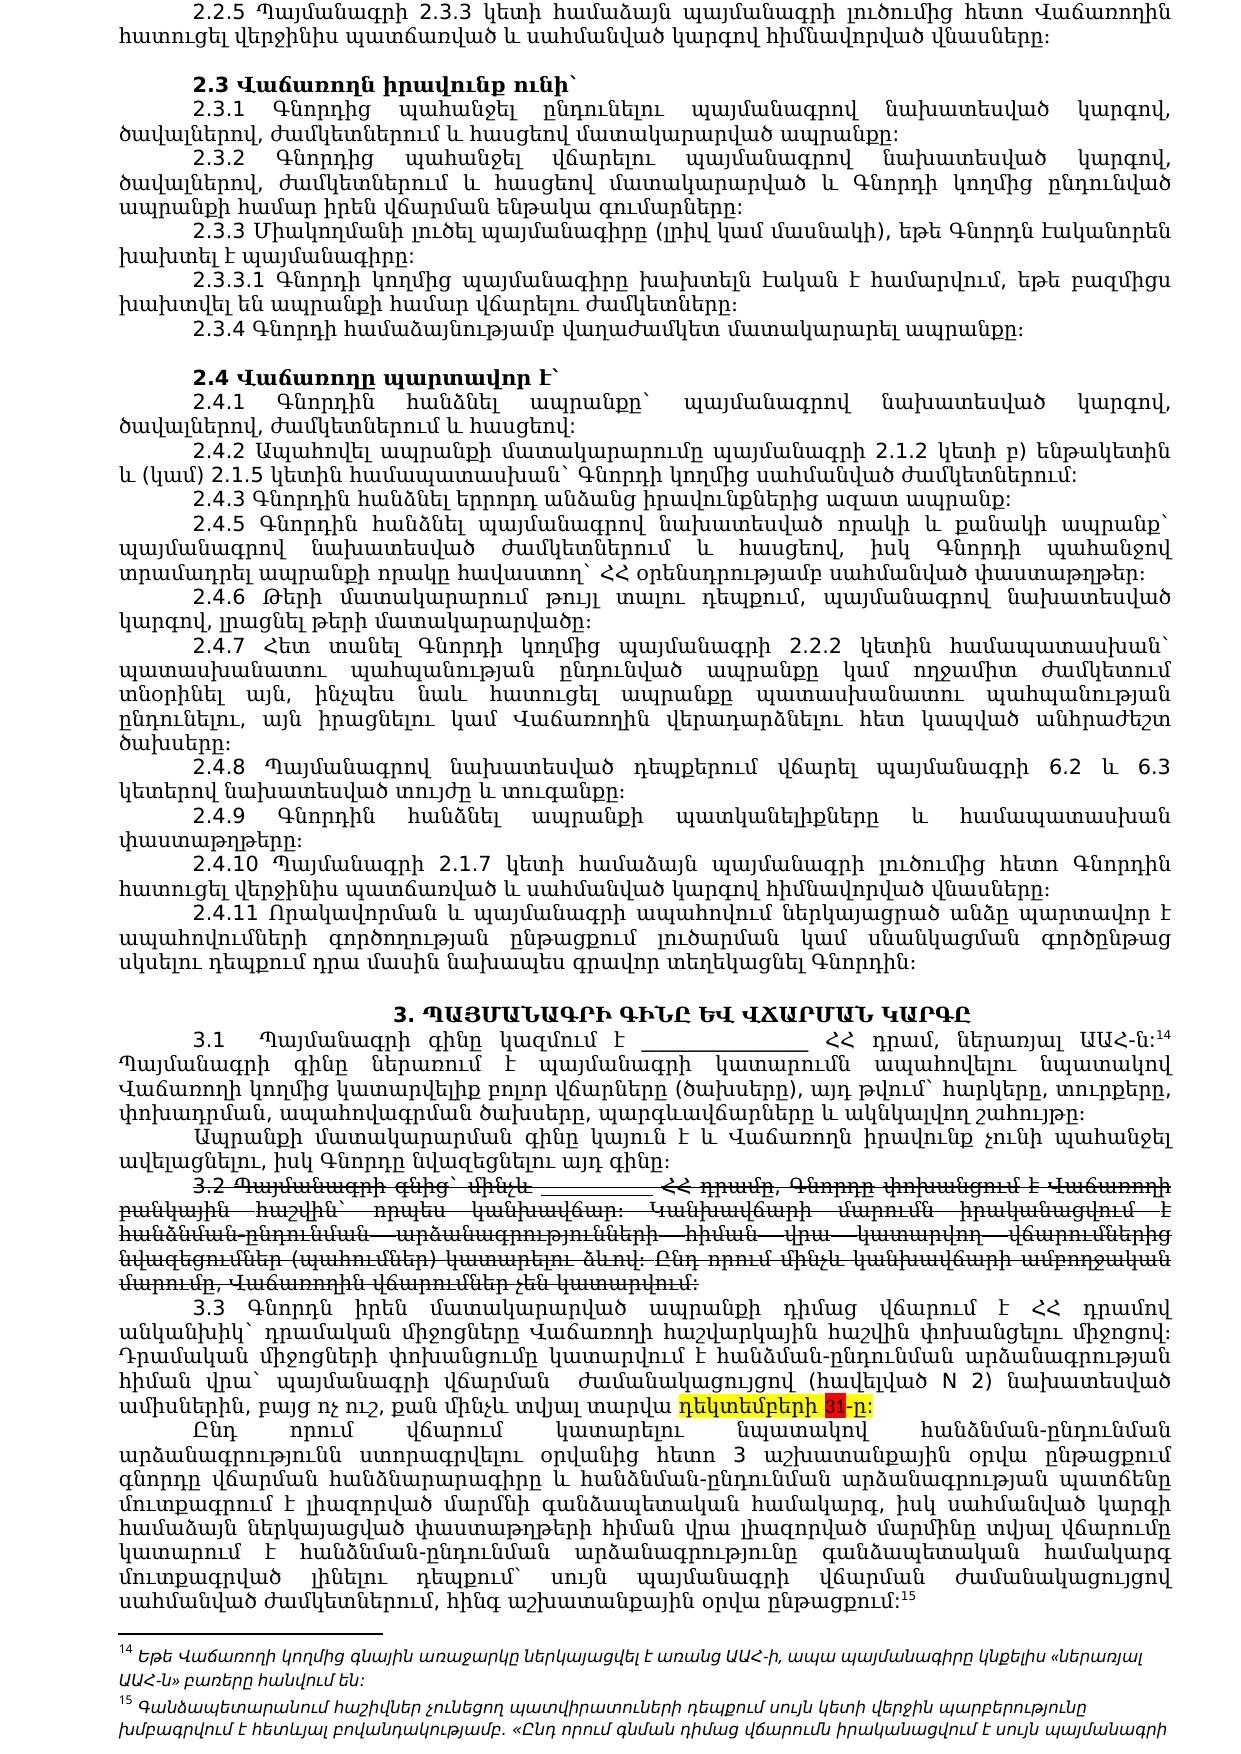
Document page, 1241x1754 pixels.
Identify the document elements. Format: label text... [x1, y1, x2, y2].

text 2.4.7 Հետ տանել Գնորդի կողմից պայմանագրի 2.2.2 կետին համապատասխան` պատասխանատու պահպանության ընդունված ապրանքը կամ ողջամիտ ժամկետում տնօրինել այն, ինչպես նաև հատուցել ապրանքը պատասխանատու պահպանության ընդունելու, այն իրացնելու կամ Վաճառողին վերադարձնելու հետ կապված անհրաժեշտ ծախսերը։ [118, 633, 1171, 755]
text 2.2.5 Պայմանագրի 2.3.3 կետի համաձայն պայմանագրի լուծումից հետո Վաճառողին հատուցել վերջինիս պատճառված և սահմանված կարգով հիմնավորված վնասները։ [118, 0, 1171, 49]
text 2.4.9 Գնորդին հանձնել ապրանքի պատկանելիքները և համապատասխան փաստաթղթերը։ [118, 804, 1171, 852]
text 2.3.3 Միակողմանի լուծել պայմանագիրը (լրիվ կամ մասնակի), եթե Գնորդն էականորեն խախտել է պայմանագիրը: [118, 219, 1171, 268]
text Ընդ որում վճարում կատարելու նպատակով հանձնման-ընդունման արձանագրությունն ստորագրվելու օրվանից հետո 3 աշխատանքային օրվա ընթացքում գնորդը վճարման հանձնարարագիրը և հանձնման-ընդունման արձանագրության պատճենը մուտքագրում է լիազորված մարմնի գանձապետական համակարգ, իսկ սահմանված կարգի համաձայն ներկայացված փաստաթղթերի հիման վրա լիազորված մարմինը տվյալ վճարումը կատարում է հանձնման-ընդունման արձանագրությունը գանձապետական համակարգ մուտքագրված լինելու դեպքում՝ սույն պայմանագրի վճարման ժամանակացույցով սահմանված ժամկետներում, հինգ աշխատանքային օրվա ընթացքում: [118, 1418, 1171, 1613]
text 2.4.8 Պայմանագրով նախատեսված դեպքերում վճարել պայմանագրի 6.2 և 6.3 կետերով նախատեսված տույժը և տուգանքը։ [118, 755, 1171, 804]
text 2.3.1 Գնորդից պահանջել ընդունելու պայմանագրով նախատեսված կարգով, ծավալներով, ժամկետներում և հասցեով մատակարարված ապրանքը: [118, 97, 1171, 146]
text 3. ՊԱՅՄԱՆԱԳՐԻ ԳԻՆԸ ԵՎ ՎՃԱՐՄԱՆ ԿԱՐԳԸ [118, 1003, 1171, 1028]
text 3.3 Գնորդն իրեն մատակարարված ապրանքի դիմաց վճարում է ՀՀ դրամով անկանխիկ` դրամական միջոցները Վաճառողի հաշվարկային հաշվին փոխանցելու միջոցով։ Դրամական միջոցների փոխանցումը կատարվում է հանձման-ընդունման արձանագրության հիման վրա` պայմանագրի վճարման ժամանակացույցով (հավելված N 2) նախատեսված ամիսներին, բայց ոչ ուշ, քան մինչև տվյալ տարվա դեկտեմբերի 31-ը: [118, 1296, 1171, 1418]
text 2.4 Վաճառողը պարտավոր է` [118, 365, 1171, 390]
text 2.4.11 Որակավորման և պայմանագրի ապահովում ներկայացրած անձը պարտավոր է ապահովումների գործողության ընթացքում լուծարման կամ սնանկացման գործընթաց սկսելու դեպքում դրա մասին նախապես գրավոր տեղեկացնել Գնորդին։ [118, 901, 1171, 974]
text 3.2 Պայմանագրի գնից` մինչև ՀՀ դրամը, Գնորդը փոխանցում է Վաճառողի բանկային հաշվին` որպես կանխավճար։ Կանխավճարի մարումն իրականացվում է հանձնման-ընդունման արձանագրությունների հիման վրա կատարվող վճարումներից նվազեցումներ (պահումներ) կատարելու ձևով։ Ընդ որում մինչև կանխավճարի ամբողջական մարումը, Վաճառողին վճարումներ չեն կատարվում: [118, 1174, 1171, 1211]
text 2.4.5 Գնորդին հանձնել պայմանագրով նախատեսված որակի և քանակի ապրանք` պայմանագրով նախատեսված ժամկետներում և հասցեով, իսկ Գնորդի պահանջով տրամադրել ապրանքի որակը հավաստող` ՀՀ օրենսդրությամբ սահմանված փաստաթղթեր։ [118, 512, 1171, 585]
text 3.2 Պայմանագրի գնից` մինչև ՀՀ դրամը, Գնորդը փոխանցում է Վաճառողի բանկային հաշվին` որպես կանխավճար։ Կանխավճարի մարումն իրականացվում է հանձնման-ընդունման արձանագրությունների հիման վրա կատարվող վճարումներից նվազեցումներ (պահումներ) կատարելու ձևով։ Ընդ որում մինչև կանխավճարի ամբողջական մարումը, Վաճառողին վճարումներ չեն կատարվում: [118, 1212, 1171, 1235]
text 2.4.3 Գնորդին հանձնել երրորդ անձանց իրավունքներից ազատ ապրանք: [118, 487, 1171, 512]
text 2.4.6 Թերի մատակարարում թույլ տալու դեպքում, պայմանագրով նախատեսված կարգով, լրացնել թերի մատակարարվածը։ [118, 585, 1171, 633]
text 2.4.1 Գնորդին հանձնել ապրանքը` պայմանագրով նախատեսված կարգով, ծավալներով, ժամկետներում և հասցեով: [118, 390, 1171, 438]
text 2.4.2 Ապահովել ապրանքի մատակարարումը պայմանագրի 2.1.2 կետի բ) ենթակետին և (կամ) 2.1.5 կետին համապատասխան` Գնորդի կողմից սահմանված ժամկետներում: [118, 438, 1171, 487]
text 2.3.3.1 Գնորդի կողմից պայմանագիրը խախտելն էական է համարվում, եթե բազմիցս խախտվել են ապրանքի համար վճարելու ժամկետները։ [118, 268, 1171, 317]
text 3.2 Պայմանագրի գնից` մինչև ՀՀ դրամը, Գնորդը փոխանցում է Վաճառողի բանկային հաշվին` որպես կանխավճար։ Կանխավճարի մարումն իրականացվում է հանձնման-ընդունման արձանագրությունների հիման վրա կատարվող վճարումներից նվազեցումներ (պահումներ) կատարելու ձևով։ Ընդ որում մինչև կանխավճարի ամբողջական մարումը, Վաճառողին վճարումներ չեն կատարվում: [118, 1261, 1171, 1296]
text 3.2 Պայմանագրի գնից` մինչև ՀՀ դրամը, Գնորդը փոխանցում է Վաճառողի բանկային հաշվին` որպես կանխավճար։ Կանխավճարի մարումն իրականացվում է հանձնման-ընդունման արձանագրությունների հիման վրա կատարվող վճարումներից նվազեցումներ (պահումներ) կատարելու ձևով։ Ընդ որում մինչև կանխավճարի ամբողջական մարումը, Վաճառողին վճարումներ չեն կատարվում: [118, 1236, 1171, 1260]
text 2.3.2 Գնորդից պահանջել վճարելու պայմանագրով նախատեսված կարգով, ծավալներով, ժամկետներում և հասցեով մատակարարված և Գնորդի կողմից ընդունված ապրանքի համար իրեն վճարման ենթակա գումարները: [118, 146, 1171, 219]
text 2.3 Վաճառողն իրավունք ունի` [118, 73, 1171, 97]
text Ապրանքի մատակարարման գինը կայուն է և Վաճառողն իրավունք չունի պահանջել ավելացնելու, իսկ Գնորդը նվազեցնելու այդ գինը։ [118, 1125, 1171, 1174]
text 2.3.4 Գնորդի համաձայնությամբ վաղաժամկետ մատակարարել ապրանքը։ [118, 317, 1171, 341]
text 2.4.10 Պայմանագրի 2.1.7 կետի համաձայն պայմանագրի լուծումից հետո Գնորդին հատուցել վերջինիս պատճառված և սահմանված կարգով հիմնավորված վնասները։ [118, 852, 1171, 901]
text 3.1 Պայմանագրի գինը կազմում է ________________ ՀՀ դրամ, ներառյալ ԱԱՀ-ն: Պայմանագրի գինը ներառում է պայմանագրի կատարումն ապահովելու նպատակով Վաճառողի կողմից կատարվելիք բոլոր վճարները (ծախսերը), այդ թվում` հարկերը, տուրքերը, փոխադրման, ապահովագրման ծախսերը, պարգևավճարները և ակնկալվող շահույթը։ [118, 1028, 1171, 1125]
